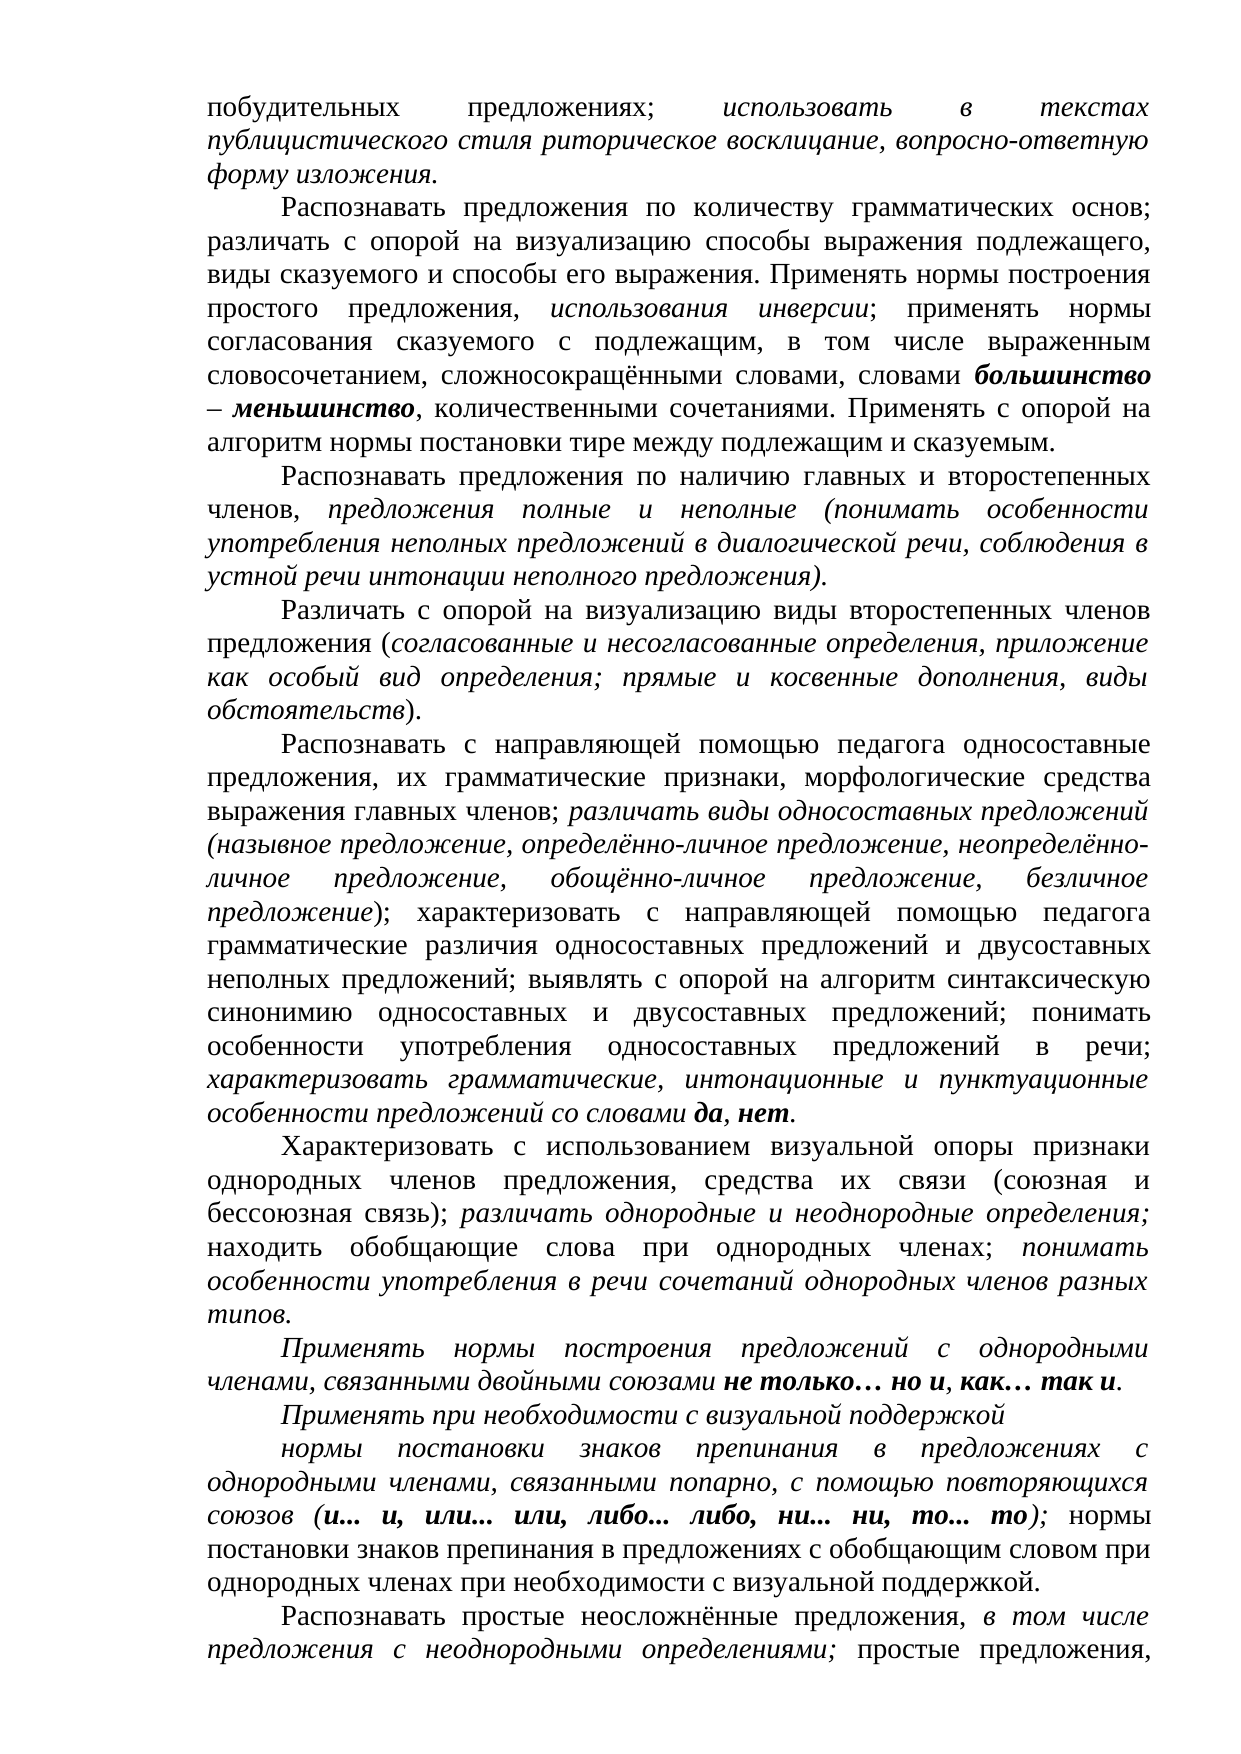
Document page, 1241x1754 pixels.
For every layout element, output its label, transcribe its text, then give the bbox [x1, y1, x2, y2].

text нормы постановки знаков препинания в предложениях с однородными членами, связанными попарно, с помощью повторяющихся союзов (и... и, или... или, либo... либo, ни... ни, тo... тo); нормы постановки знаков препинания в предложениях с обобщающим словом при однородных членах при необходимости с визуальной поддержкой. [207, 1430, 1152, 1598]
text Различать с опорой на визуализацию виды второстепенных членов предложения (согласованные и несогласованные определения, приложение как особый вид определения; прямые и косвенные дополнения, виды обстоятельств). [207, 592, 1152, 726]
text Применять нормы построения предложений с однородными членами, связанными двойными союзами не только… но и, как… так и. [207, 1330, 1152, 1397]
text Характеризовать с использованием визуальной опоры признаки однородных членов предложения, средства их связи (союзная и бессоюзная связь); различать однородные и неоднородные определения; находить обобщающие слова при однородных членах; понимать особенности употребления в речи сочетаний однородных членов разных типов. [207, 1128, 1152, 1330]
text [207, 89, 1152, 189]
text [207, 1598, 1152, 1665]
text Применять при необходимости с визуальной поддержкой [207, 1397, 1152, 1430]
text Распознавать с направляющей помощью педагога односоставные предложения, их грамматические признаки, морфологические средства выражения главных членов; различать виды односоставных предложений (назывное предложение, определённо-личное предложение, неопределённо-личное предложение, обощённо-личное предложение, безличное предложение); характеризовать с направляющей помощью педагога грамматические различия односоставных предложений и двусоставных неполных предложений; выявлять с опорой на алгоритм синтаксическую синонимию односоставных и двусоставных предложений; понимать особенности употребления односоставных предложений в речи; характеризовать грамматические, интонационные и пунктуационные особенности предложений со словами да, нет. [207, 726, 1152, 1128]
text Распознавать предложения по количеству грамматических основ; различать с опорой на визуализацию способы выражения подлежащего, виды сказуемого и способы его выражения. Применять нормы построения простого предложения, использования инверсии; применять нормы согласования сказуемого с подлежащим, в том числе выраженным словосочетанием, сложносокращёнными словами, словами большинство – меньшинство, количественными сочетаниями. Применять с опорой на алгоритм нормы постановки тире между подлежащим и сказуемым. [207, 189, 1152, 458]
text Распознавать предложения по наличию главных и второстепенных членов, предложения полные и неполные (понимать особенности употребления неполных предложений в диалогической речи, соблюдения в устной речи интонации неполного предложения). [207, 458, 1152, 592]
